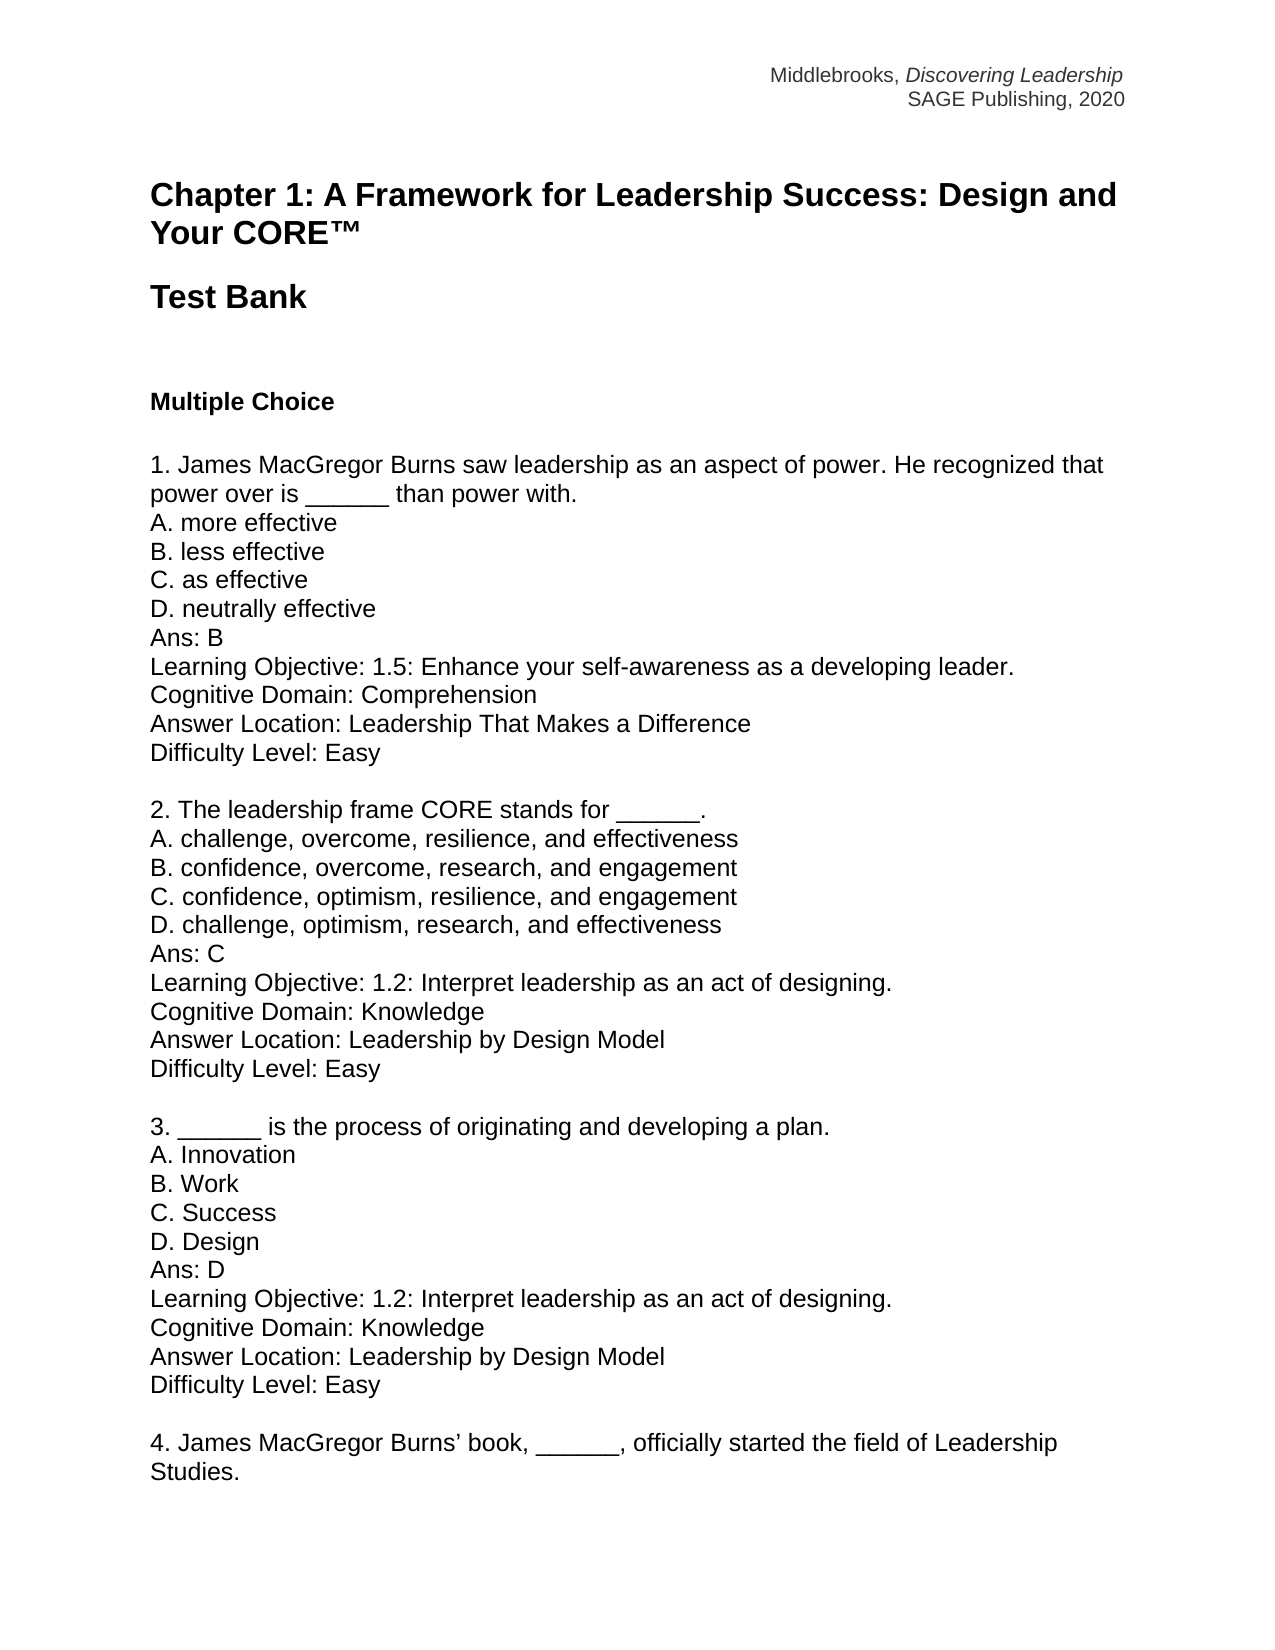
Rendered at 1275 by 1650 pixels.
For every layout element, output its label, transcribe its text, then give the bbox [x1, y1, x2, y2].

title Test Bank [150, 277, 1125, 315]
text 2. The leadership frame CORE stands for ______. [150, 795, 1125, 824]
title Chapter 1: A Framework for Leadership Success: Design and Your CORE™ [150, 175, 1125, 252]
text Learning Objective: 1.2: Interpret leadership as an act of designing. [150, 968, 1125, 997]
text 4. James MacGregor Burns’ book, ______, officially started the field of Leadership Studies. [150, 1428, 1125, 1485]
text Learning Objective: 1.5: Enhance your self-awareness as a developing leader. [150, 652, 1125, 680]
text C. as effective [150, 565, 1125, 594]
text Ans: C [150, 939, 1125, 968]
text Cognitive Domain: Knowledge [150, 997, 1125, 1025]
text Answer Location: Leadership by Design Model [150, 1342, 1125, 1370]
text D. neutrally effective [150, 594, 1125, 623]
text 1. James MacGregor Burns saw leadership as an aspect of power. He recognized that power over is ______ than power with. [150, 450, 1125, 508]
text A. more effective [150, 508, 1125, 537]
text Difficulty Level: Easy [150, 1054, 1125, 1083]
text D. challenge, optimism, research, and effectiveness [150, 910, 1125, 939]
text C. Success [150, 1198, 1125, 1227]
text A. Innovation [150, 1140, 1125, 1169]
text Learning Objective: 1.2: Interpret leadership as an act of designing. [150, 1284, 1125, 1313]
text A. challenge, overcome, resilience, and effectiveness [150, 824, 1125, 853]
text Ans: B [150, 623, 1125, 652]
text Difficulty Level: Easy [150, 738, 1125, 767]
subtitle Multiple Choice [150, 390, 1125, 415]
text B. less effective [150, 537, 1125, 565]
text B. confidence, overcome, research, and engagement [150, 853, 1125, 882]
text 3. ______ is the process of originating and developing a plan. [150, 1112, 1125, 1140]
text B. Work [150, 1169, 1125, 1198]
text Answer Location: Leadership That Makes a Difference [150, 709, 1125, 738]
text Cognitive Domain: Knowledge [150, 1313, 1125, 1342]
text C. confidence, optimism, resilience, and engagement [150, 882, 1125, 910]
text Cognitive Domain: Comprehension [150, 680, 1125, 709]
text D. Design [150, 1227, 1125, 1255]
text Answer Location: Leadership by Design Model [150, 1025, 1125, 1054]
text Ans: D [150, 1255, 1125, 1284]
text Difficulty Level: Easy [150, 1370, 1125, 1399]
